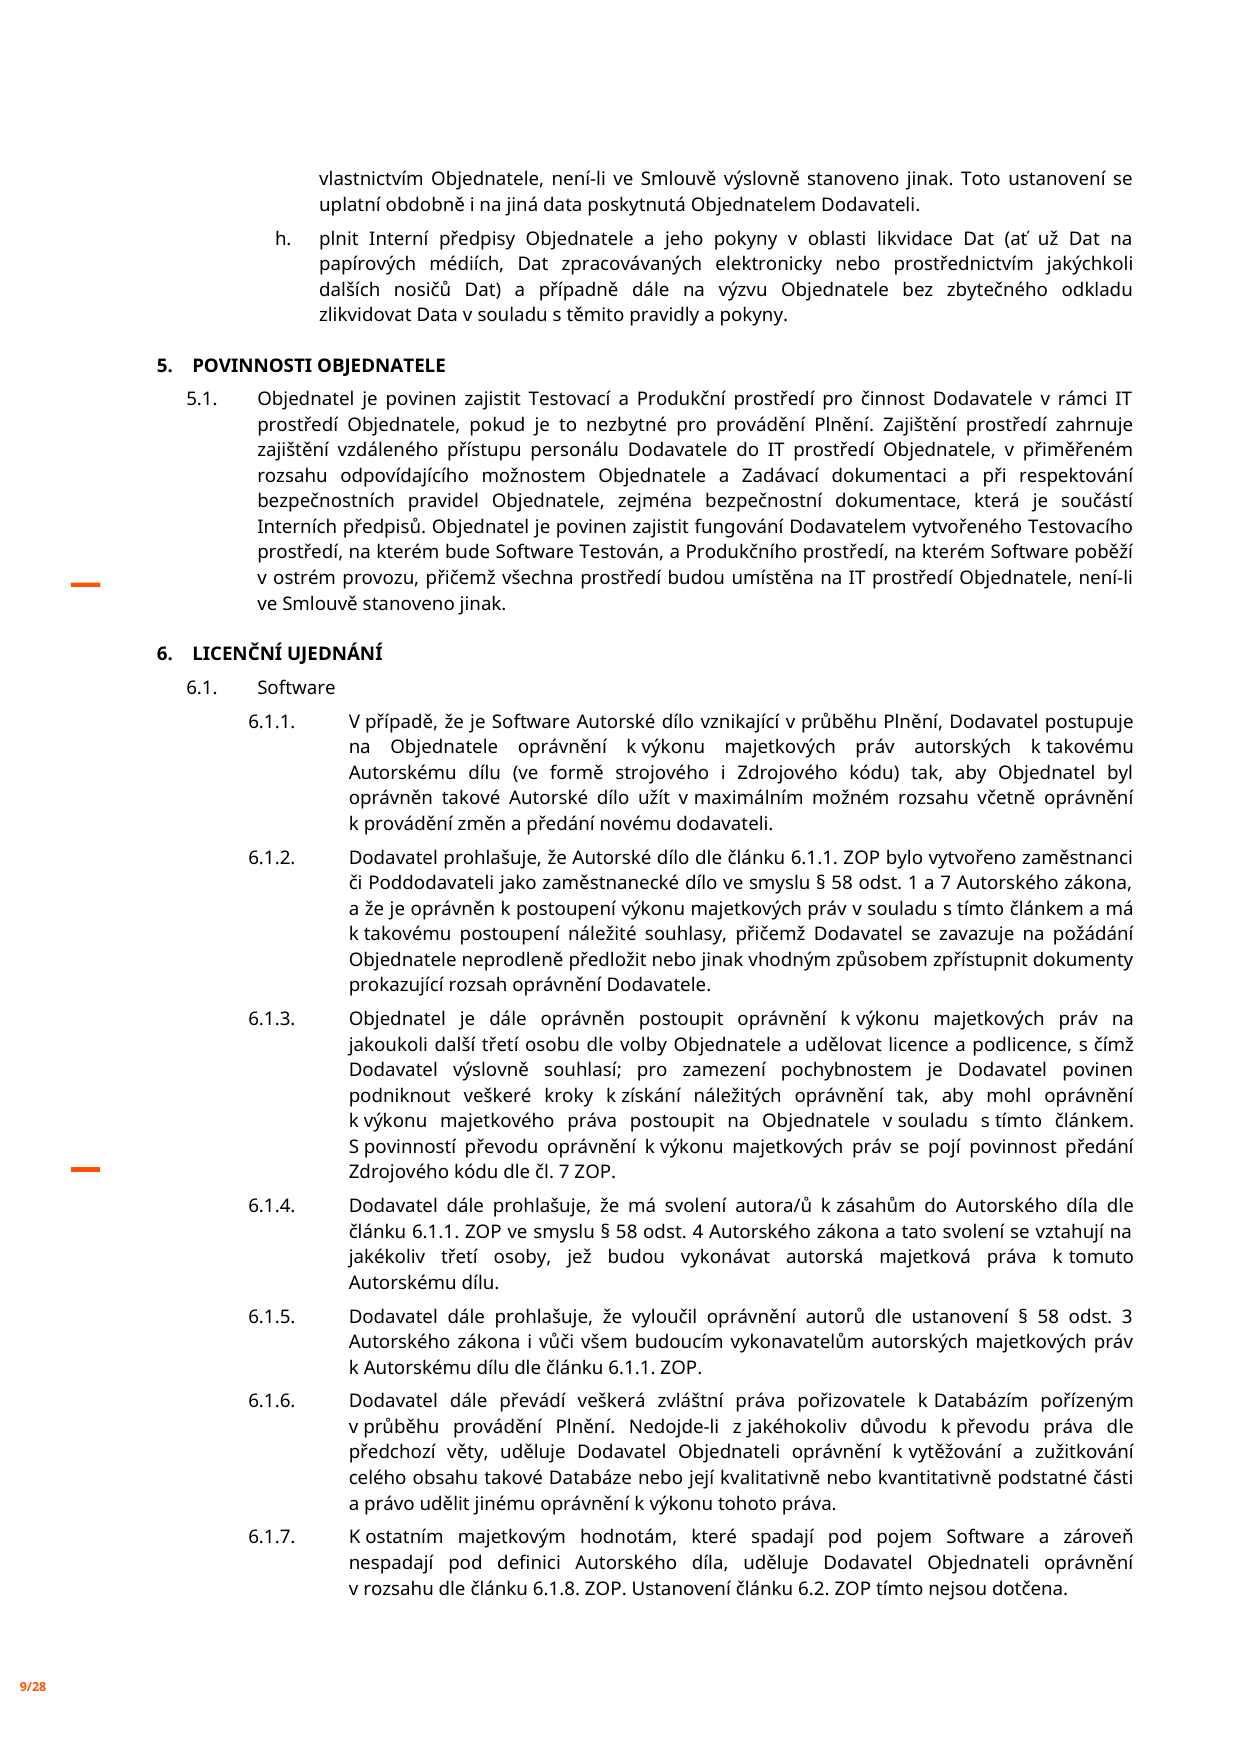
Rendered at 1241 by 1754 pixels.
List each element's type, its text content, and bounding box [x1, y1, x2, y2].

text V případě, že je Software Autorské dílo vznikající v průběhu Plnění, Dodavatel postupuje na Objednatele oprávnění k výkonu majetkových práv autorských k takovému Autorskému dílu (ve formě strojového i Zdrojového kódu) tak, aby Objednatel byl oprávněn takové Autorské dílo užít v maximálním možném rozsahu včetně oprávnění k provádění změn a předání novému dodavateli. [248, 708, 1134, 836]
text Objednatel je dále oprávněn postoupit oprávnění k výkonu majetkových práv na jakoukoli další třetí osobu dle volby Objednatele a udělovat licence a podlicence, s čímž Dodavatel výslovně souhlasí; pro zamezení pochybnostem je Dodavatel povinen podniknout veškeré kroky k získání náležitých oprávnění tak, aby mohl oprávnění k výkonu majetkového práva postoupit na Objednatele v souladu s tímto článkem. S povinností převodu oprávnění k výkonu majetkových práv se pojí povinnost předání Zdrojového kódu dle čl. 7 ZOP. [248, 1006, 1134, 1184]
text Dodavatel prohlašuje, že Autorské dílo dle článku 6.1.1. ZOP bylo vytvořeno zaměstnanci či Poddodavateli jako zaměstnanecké dílo ve smyslu § 58 odst. 1 a 7 Autorského zákona, a že je oprávněn k postoupení výkonu majetkových práv v souladu s tímto článkem a má k takovému postoupení náležité souhlasy, přičemž Dodavatel se zavazuje na požádání Objednatele neprodleně předložit nebo jinak vhodným způsobem zpřístupnit dokumenty prokazující rozsah oprávnění Dodavatele. [248, 844, 1134, 997]
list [275, 165, 1134, 216]
text Software [186, 674, 1134, 700]
text Dodavatel dále prohlašuje, že vyloučil oprávnění autorů dle ustanovení § 58 odst. 3 Autorského zákona i vůči všem budoucím vykonavatelům autorských majetkových práv k Autorskému dílu dle článku 6.1.1. ZOP. [248, 1303, 1134, 1379]
text Licenční ujednání [157, 640, 1134, 666]
text Objednatel je povinen zajistit Testovací a Produkční prostředí pro činnost Dodavatele v rámci IT prostředí Objednatele, pokud je to nezbytné pro provádění Plnění. Zajištění prostředí zahrnuje zajištění vzdáleného přístupu personálu Dodavatele do IT prostředí Objednatele, v přiměřeném rozsahu odpovídajícího možnostem Objednatele a Zadávací dokumentaci a při respektování bezpečnostních pravidel Objednatele, zejména bezpečnostní dokumentace, která je součástí Interních předpisů. Objednatel je povinen zajistit fungování Dodavatelem vytvořeného Testovacího prostředí, na kterém bude Software Testován, a Produkčního prostředí, na kterém Software poběží v ostrém provozu, přičemž všechna prostředí budou umístěna na IT prostředí Objednatele, není-li ve Smlouvě stanoveno jinak. [186, 386, 1134, 615]
text K ostatním majetkovým hodnotám, které spadají pod pojem Software a zároveň nespadají pod definici Autorského díla, uděluje Dodavatel Objednateli oprávnění v rozsahu dle článku 6.1.8. ZOP. Ustanovení článku 6.2. ZOP tímto nejsou dotčena. [248, 1524, 1134, 1600]
text Dodavatel dále prohlašuje, že má svolení autora/ů k zásahům do Autorského díla dle článku 6.1.1. ZOP ve smyslu § 58 odst. 4 Autorského zákona a tato svolení se vztahují na jakékoliv třetí osoby, jež budou vykonávat autorská majetková práva k tomuto Autorskému dílu. [248, 1192, 1134, 1294]
list plnit Interní předpisy Objednatele a jeho pokyny v oblasti likvidace Dat (ať už Dat na papírových médiích, Dat zpracovávaných elektronicky nebo prostřednictvím jakýchkoli dalších nosičů Dat) a případně dále na výzvu Objednatele bez zbytečného odkladu zlikvidovat Data v souladu s těmito pravidly a pokyny. [275, 225, 1134, 327]
text Dodavatel dále převádí veškerá zvláštní práva pořizovatele k Databázím pořízeným v průběhu provádění Plnění. Nedojde-li z jakéhokoliv důvodu k převodu práva dle předchozí věty, uděluje Dodavatel Objednateli oprávnění k vytěžování a zužitkování celého obsahu takové Databáze nebo její kvalitativně nebo kvantitativně podstatné části a právo udělit jinému oprávnění k výkonu tohoto práva. [248, 1388, 1134, 1515]
text Povinnosti objednatele [157, 352, 1134, 377]
